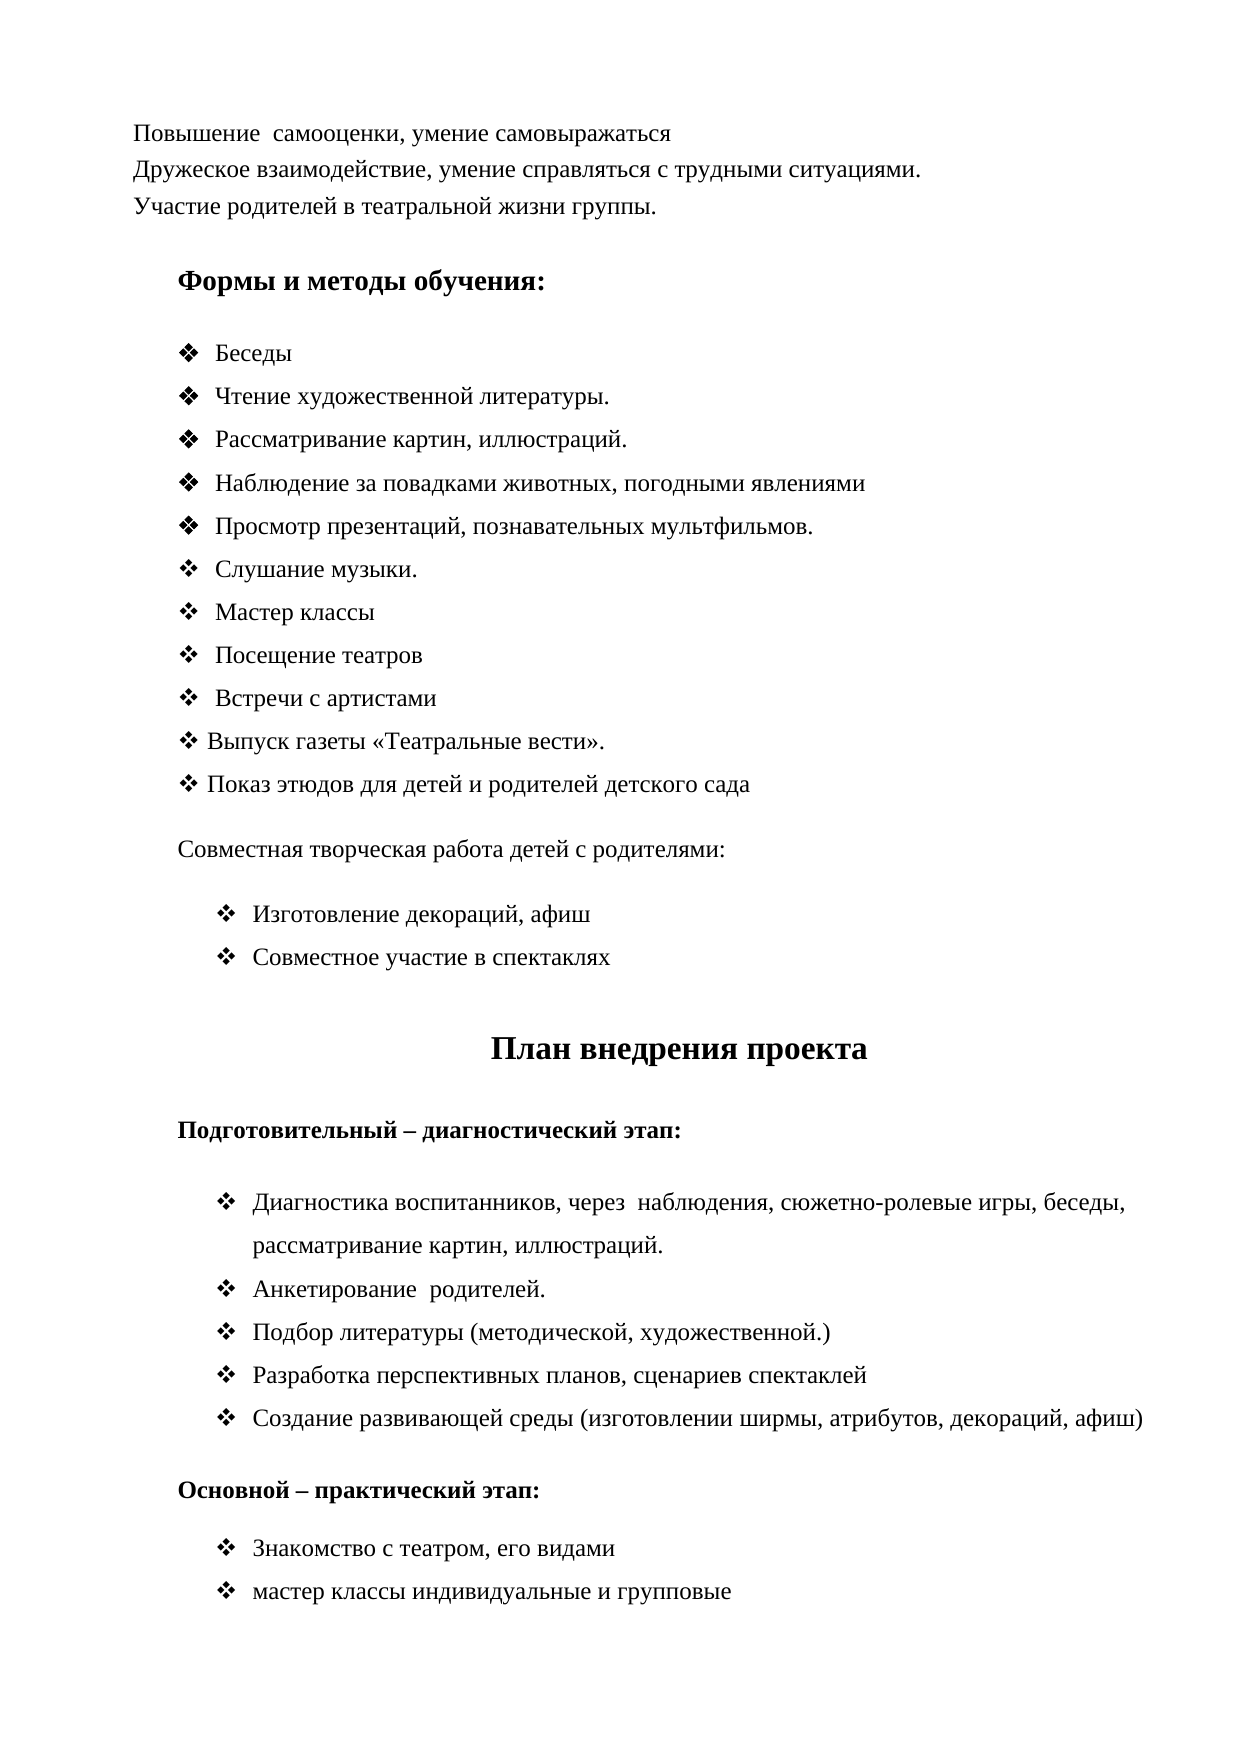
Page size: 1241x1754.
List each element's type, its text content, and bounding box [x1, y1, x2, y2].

list Посещение театров [177, 640, 1152, 669]
text Повышение самооценки, умение самовыражаться [133, 118, 1152, 147]
list мастер классы индивидуальные и групповые [215, 1576, 1152, 1605]
list Наблюдение за повадками животных, погодными явлениями [177, 468, 1152, 496]
text Дружеское взаимодействие, умение справляться с трудными ситуациями. [133, 154, 1152, 183]
list Беседы [177, 338, 1152, 367]
list Знакомство с театром, его видами [215, 1533, 1152, 1562]
list Рассматривание картин, иллюстраций. [177, 424, 1152, 453]
list Создание развивающей среды (изготовлении ширмы, атрибутов, декораций, афиш) [215, 1403, 1152, 1432]
list Подбор литературы (методической, художественной.) [215, 1317, 1152, 1346]
list Совместное участие в спектаклях [215, 942, 1152, 971]
list Разработка перспективных планов, сценариев спектаклей [215, 1360, 1152, 1389]
list Выпуск газеты «Театральные вести». [177, 726, 1152, 755]
text Совместная творческая работа детей с родителями: [177, 834, 1152, 863]
list Мастер классы [177, 597, 1152, 626]
list Слушание музыки. [177, 554, 1152, 583]
text Основной – практический этап: [177, 1475, 1152, 1504]
list Показ этюдов для детей и родителей детского сада [177, 769, 1152, 798]
list Диагностика воспитанников, через наблюдения, сюжетно-ролевые игры, беседы, рассматривание картин, иллюстраций. [215, 1187, 1152, 1259]
list Чтение художественной литературы. [177, 381, 1152, 410]
list Встречи с артистами [177, 683, 1152, 712]
text Участие родителей в театральной жизни группы. [133, 191, 1152, 219]
list Изготовление декораций, афиш [215, 899, 1152, 928]
list План внедрения проекта [207, 1028, 1152, 1067]
list Анкетирование родителей. [215, 1274, 1152, 1302]
text Подготовительный – диагностический этап: [177, 1115, 1152, 1144]
list Просмотр презентаций, познавательных мультфильмов. [177, 511, 1152, 539]
text Формы и методы обучения: [177, 263, 1152, 297]
